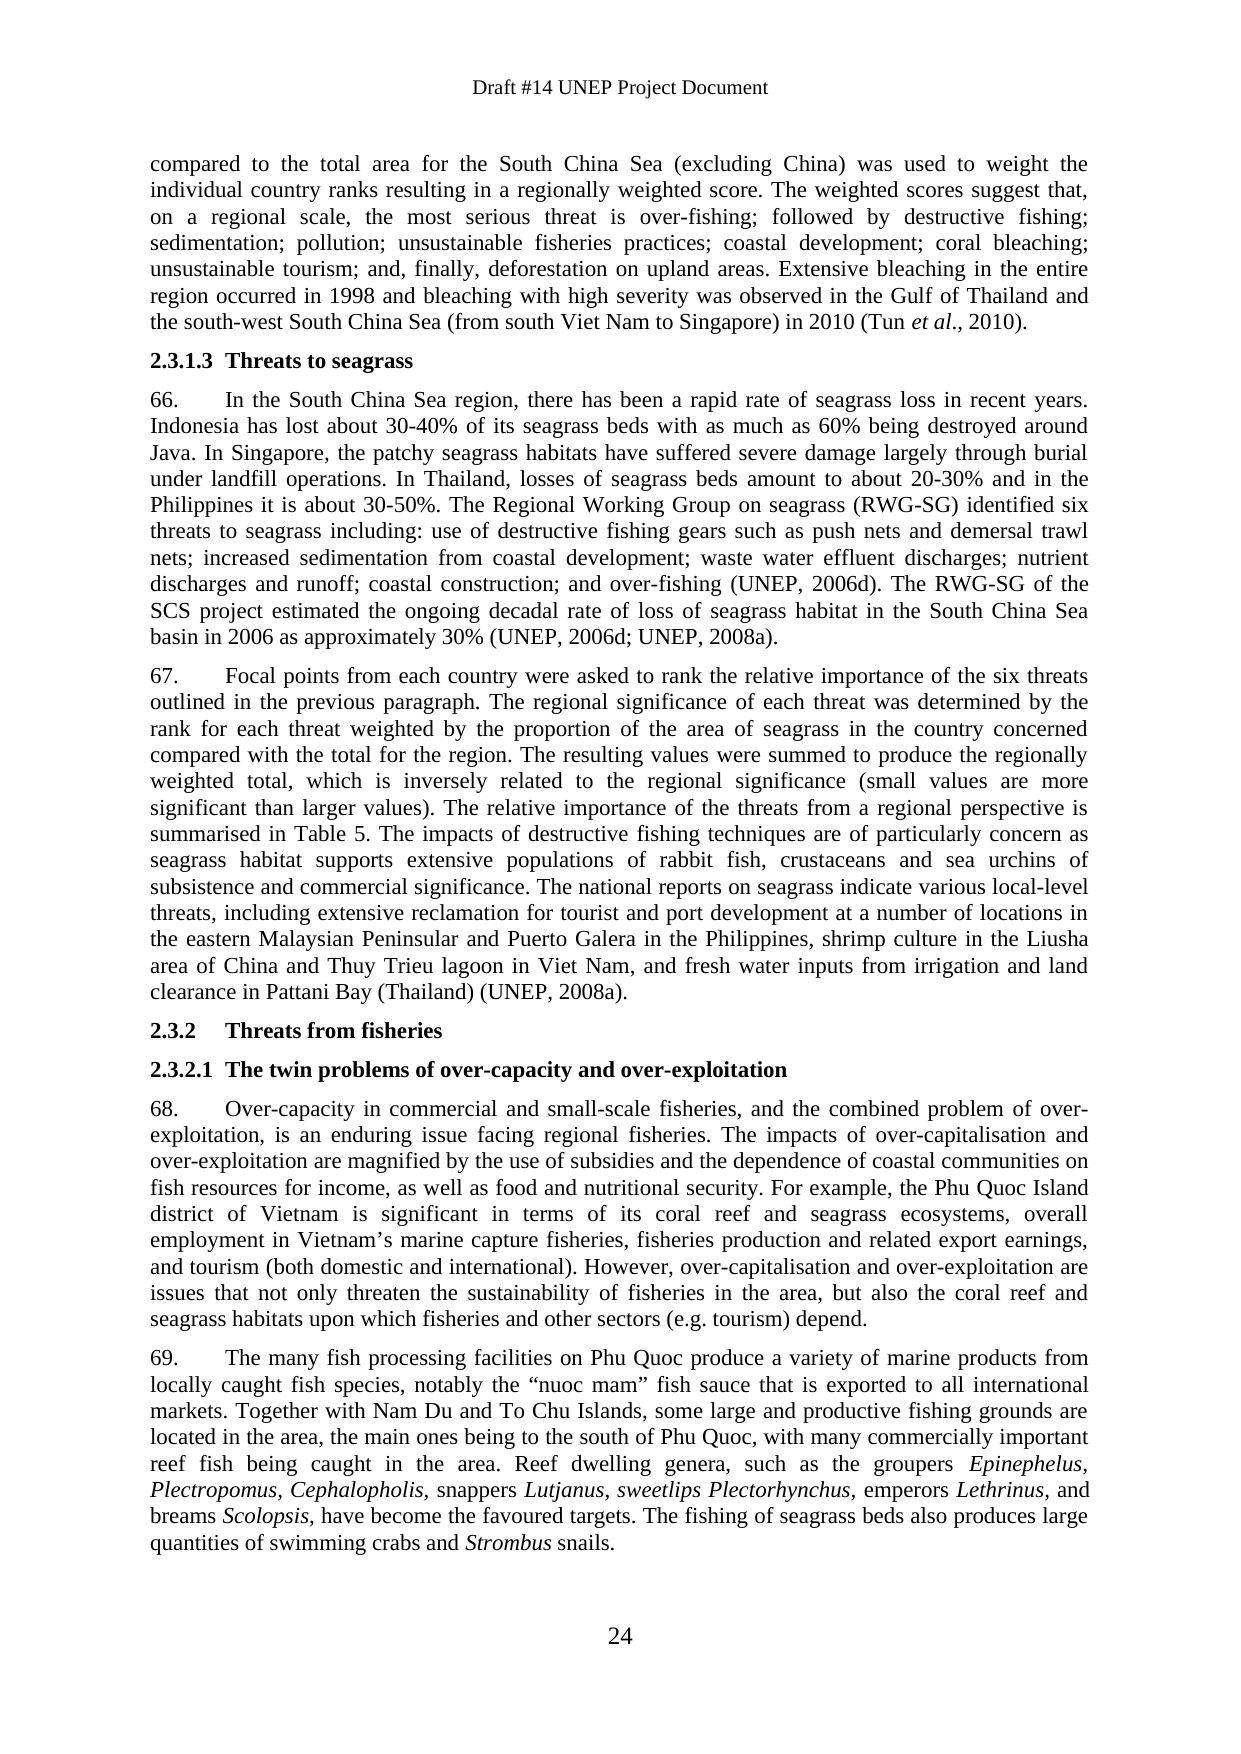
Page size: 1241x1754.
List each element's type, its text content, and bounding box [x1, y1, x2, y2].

list The many fish processing facilities on Phu Quoc produce a variety of marine products from locally caught fish species, notably the “nuoc mam” fish sauce that is exported to all international markets. Together with Nam Du and To Chu Islands, some large and productive fishing grounds are located in the area, the main ones being to the south of Phu Quoc, with many commercially important reef fish being caught in the area. Reef dwelling genera, such as the groupers Epinephelus, Plectropomus, Cephalopholis, snappers Lutjanus, sweetlips Plectorhynchus, emperors Lethrinus, and breams Scolopsis, have become the favoured targets. The fishing of seagrass beds also produces large quantities of swimming crabs and Strombus snails. [150, 1344, 1090, 1555]
list In the South China Sea region, there has been a rapid rate of seagrass loss in recent years. Indonesia has lost about 30-40% of its seagrass beds with as much as 60% being destroyed around Java. In Singapore, the patchy seagrass habitats have suffered severe damage largely through burial under landfill operations. In Thailand, losses of seagrass beds amount to about 20-30% and in the Philippines it is about 30-50%. The Regional Working Group on seagrass (RWG-SG) identified six threats to seagrass including: use of destructive fishing gears such as push nets and demersal trawl nets; increased sedimentation from coastal development; waste water effluent discharges; nutrient discharges and runoff; coastal construction; and over-fishing (UNEP, 2006d). The RWG-SG of the SCS project estimated the ongoing decadal rate of loss of seagrass habitat in the South China Sea basin in 2006 as approximately 30% (UNEP, 2006d; UNEP, 2008a). [150, 386, 1090, 649]
text 2.3.1.3 Threats to seagrass [150, 347, 1090, 373]
list Over-capacity in commercial and small-scale fisheries, and the combined problem of over-exploitation, is an enduring issue facing regional fisheries. The impacts of over-capitalisation and over-exploitation are magnified by the use of subsidies and the dependence of coastal communities on fish resources for income, as well as food and nutritional security. For example, the Phu Quoc Island district of Vietnam is significant in terms of its coral reef and seagrass ecosystems, overall employment in Vietnam’s marine capture fisheries, fisheries production and related export earnings, and tourism (both domestic and international). However, over-capitalisation and over-exploitation are issues that not only threaten the sustainability of fisheries in the area, but also the coral reef and seagrass habitats upon which fisheries and other sectors (e.g. tourism) depend. [150, 1095, 1090, 1332]
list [150, 150, 1090, 334]
text 2.3.2 Threats from fisheries [150, 1017, 1090, 1043]
text 2.3.2.1 The twin problems of over-capacity and over-exploitation [150, 1056, 1090, 1082]
list Focal points from each country were asked to rank the relative importance of the six threats outlined in the previous paragraph. The regional significance of each threat was determined by the rank for each threat weighted by the proportion of the area of seagrass in the country concerned compared with the total for the region. The resulting values were summed to produce the regionally weighted total, which is inversely related to the regional significance (small values are more significant than larger values). The relative importance of the threats from a regional perspective is summarised in Table 5. The impacts of destructive fishing techniques are of particularly concern as seagrass habitat supports extensive populations of rabbit fish, crustaceans and sea urchins of subsistence and commercial significance. The national reports on seagrass indicate various local-level threats, including extensive reclamation for tourist and port development at a number of locations in the eastern Malaysian Peninsular and Puerto Galera in the Philippines, shrimp culture in the Liusha area of China and Thuy Trieu lagoon in Viet Nam, and fresh water inputs from irrigation and land clearance in Pattani Bay (Thailand) (UNEP, 2008a). [150, 662, 1090, 1004]
